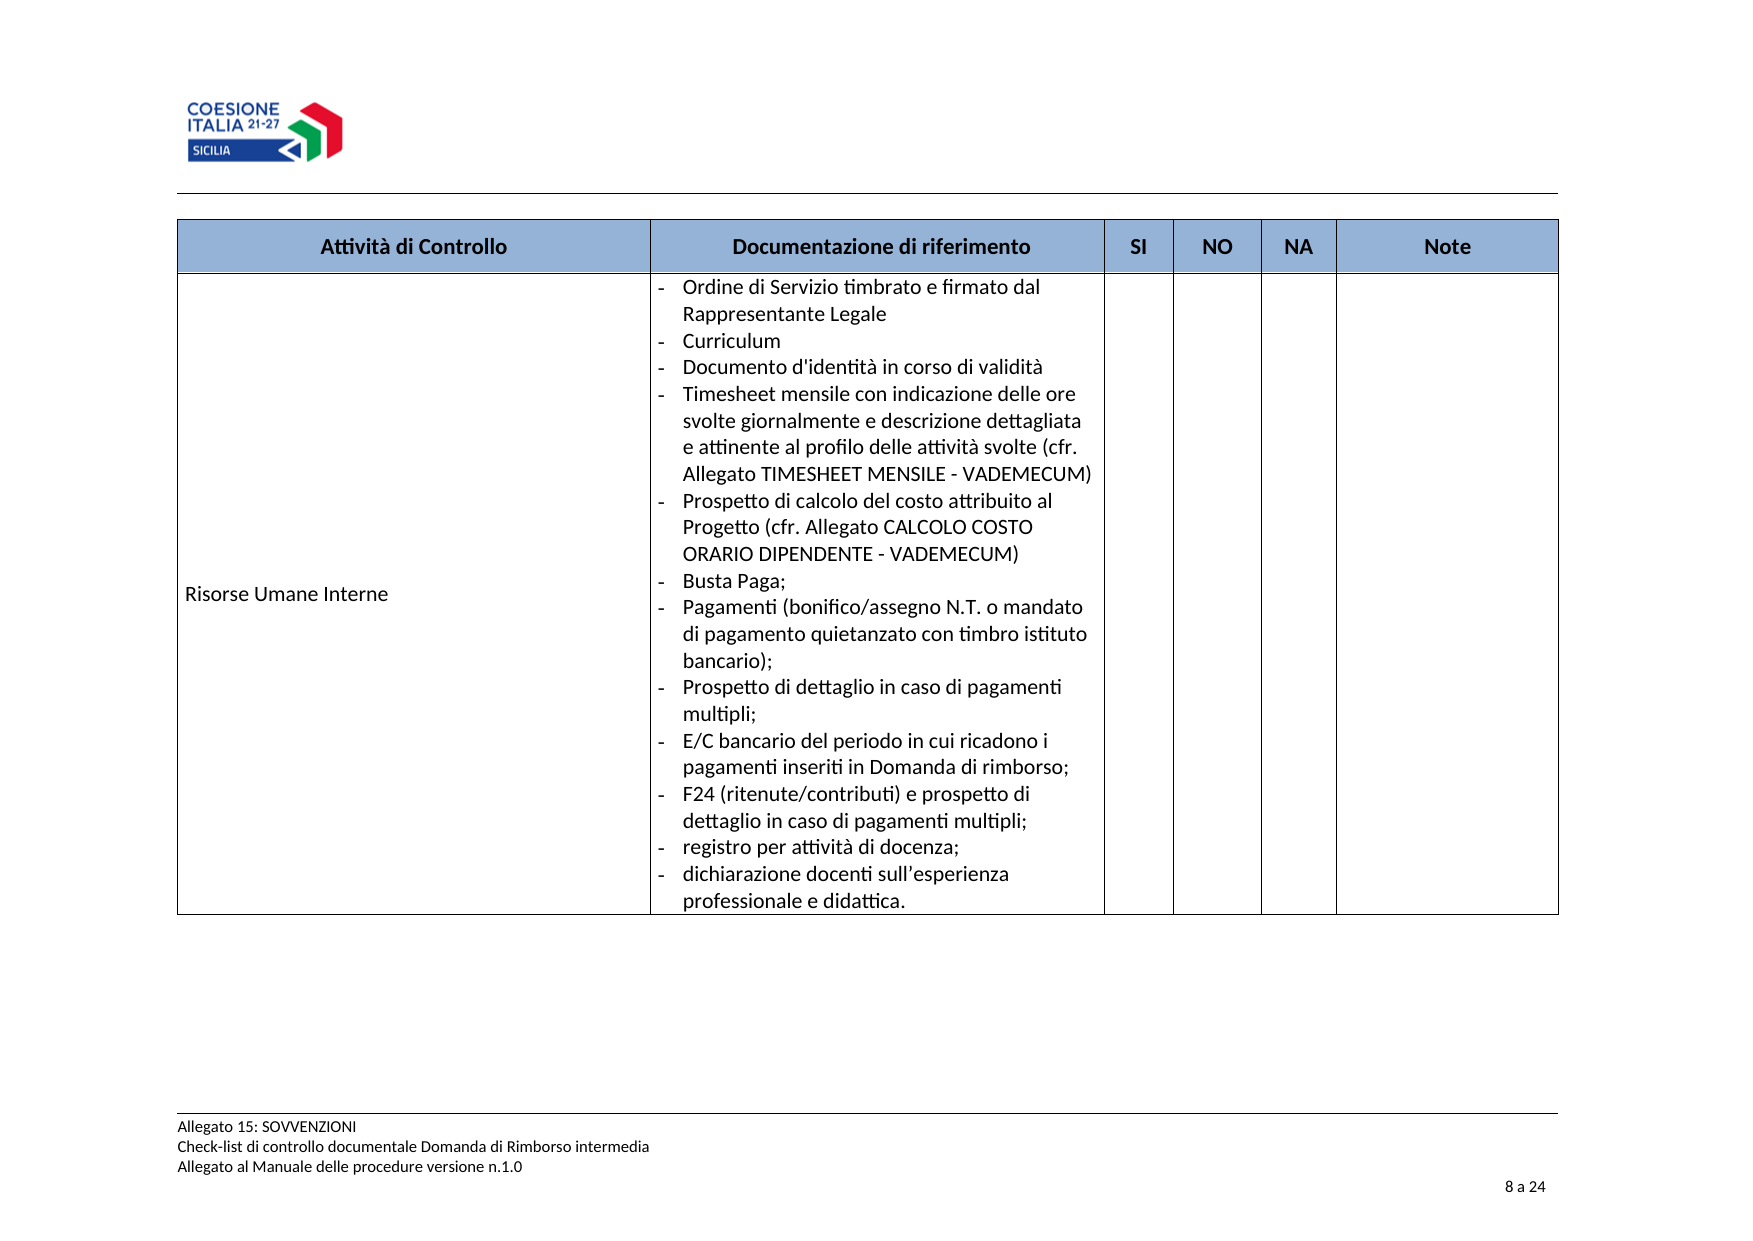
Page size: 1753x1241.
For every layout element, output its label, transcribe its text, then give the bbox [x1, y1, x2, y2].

table_header Attività di Controllo [178, 220, 650, 272]
table_cell [1174, 274, 1261, 913]
table_header NA [1262, 220, 1336, 272]
table_cell [1337, 274, 1558, 913]
table_cell Ordine di Servizio timbrato e firmato dal Rappresentante Legale Curriculum Documento d'identità in corso di validità Timesheet mensile con indicazione delle ore svolte giornalmente e descrizione dettagliata e attinente al profilo delle attività svolte (cfr. Allegato TIMESHEET MENSILE - VADEMECUM) Prospetto di calcolo del costo attribuito al Progetto (cfr. Allegato CALCOLO COSTO ORARIO DIPENDENTE - VADEMECUM) Busta Paga; Pagamenti (bonifico/assegno N.T. o mandato di pagamento quietanzato con timbro istituto bancario); Prospetto di dettaglio in caso di pagamenti multipli; E/C bancario del periodo in cui ricadono i pagamenti inseriti in Domanda di rimborso; F24 (ritenute/contributi) e prospetto di dettaglio in caso di pagamenti multipli; registro per attività di docenza; dichiarazione docenti sull’esperienza professionale e didattica. [651, 274, 1104, 913]
table_header Note [1337, 220, 1558, 272]
picture [177, 73, 382, 192]
table_header NO [1174, 220, 1261, 272]
table_cell [1262, 274, 1336, 913]
table_cell Risorse Umane Interne [178, 274, 650, 913]
table_header Documentazione di riferimento [651, 220, 1104, 272]
table_header SI [1105, 220, 1173, 272]
table_cell [1105, 274, 1173, 913]
